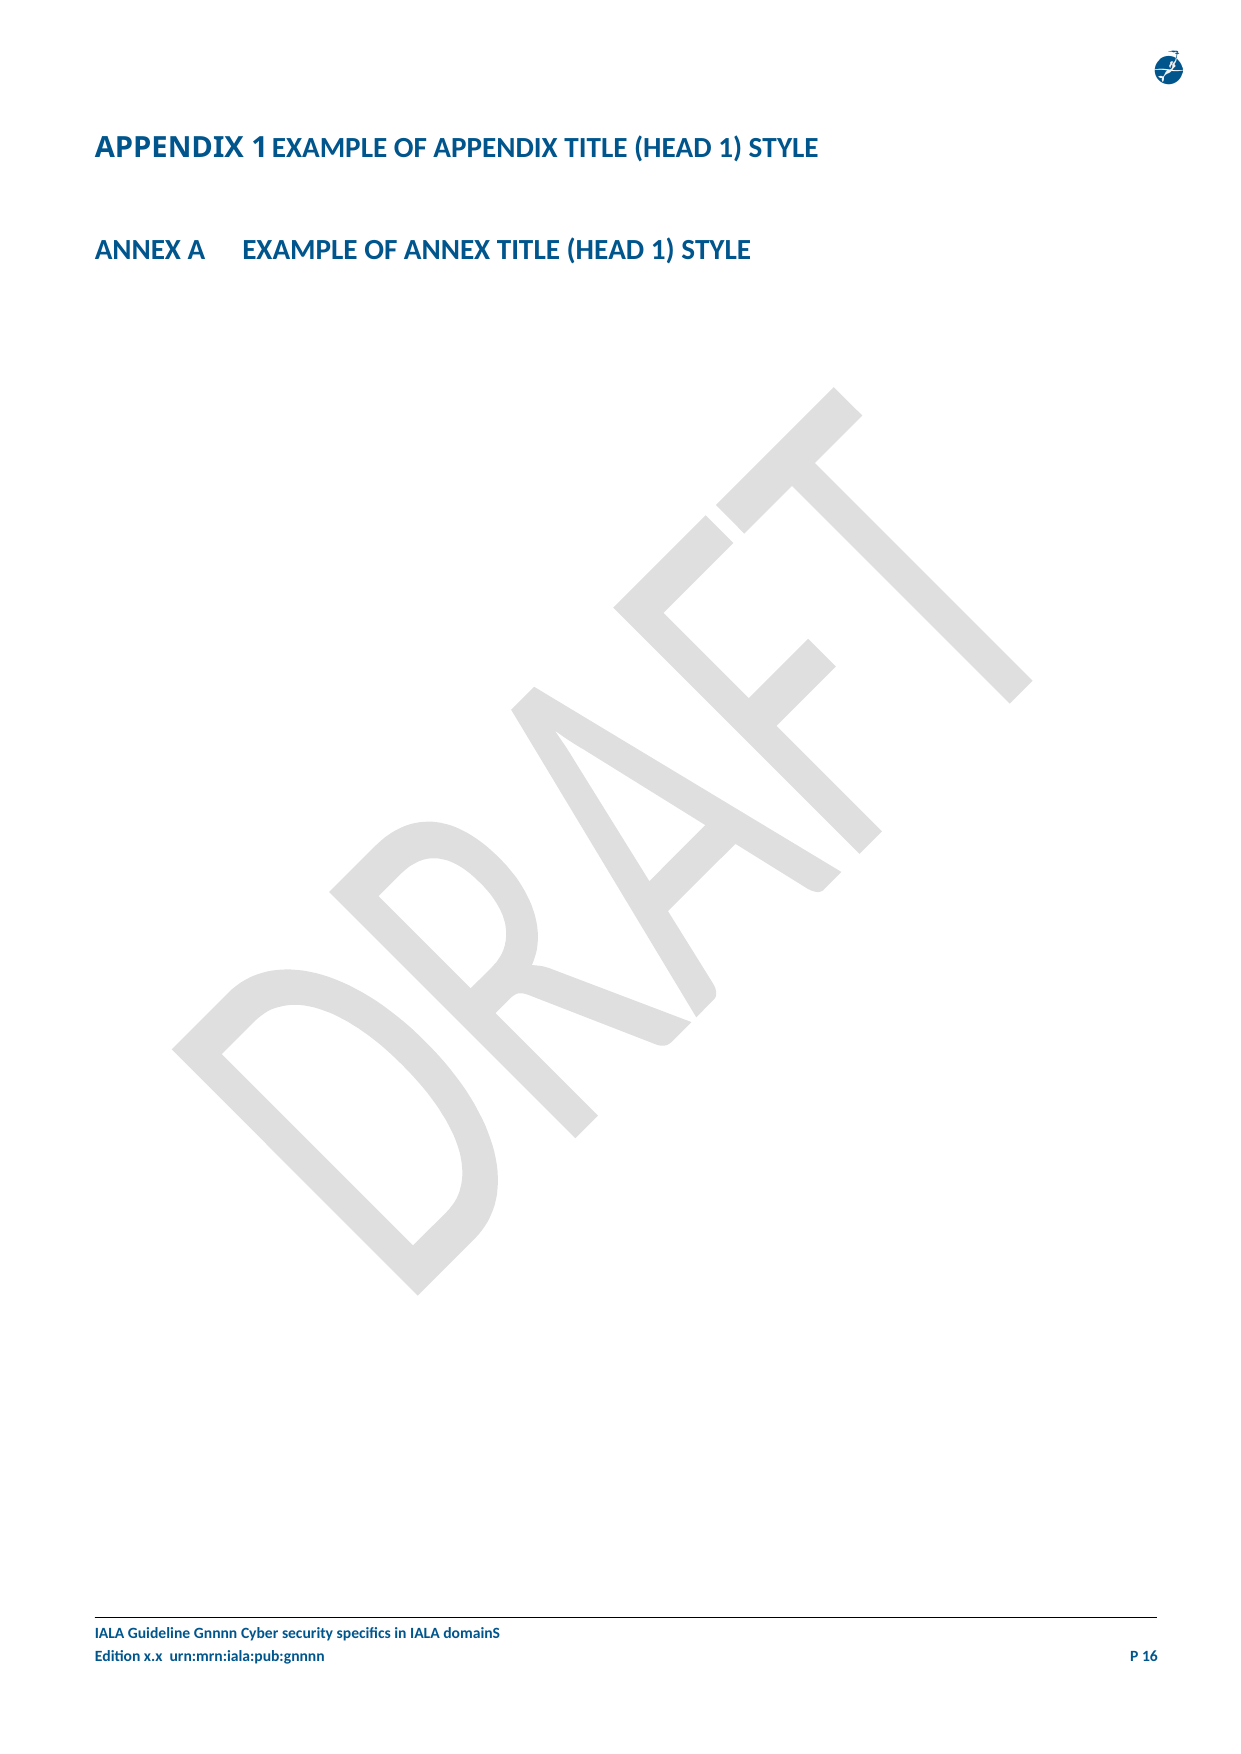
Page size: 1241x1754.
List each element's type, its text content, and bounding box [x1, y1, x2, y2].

title Example of appendix Title (Head 1) style [94, 126, 1157, 166]
title Example of Annex title (Head 1) style [94, 231, 1157, 267]
picture [1123, 0, 1241, 119]
